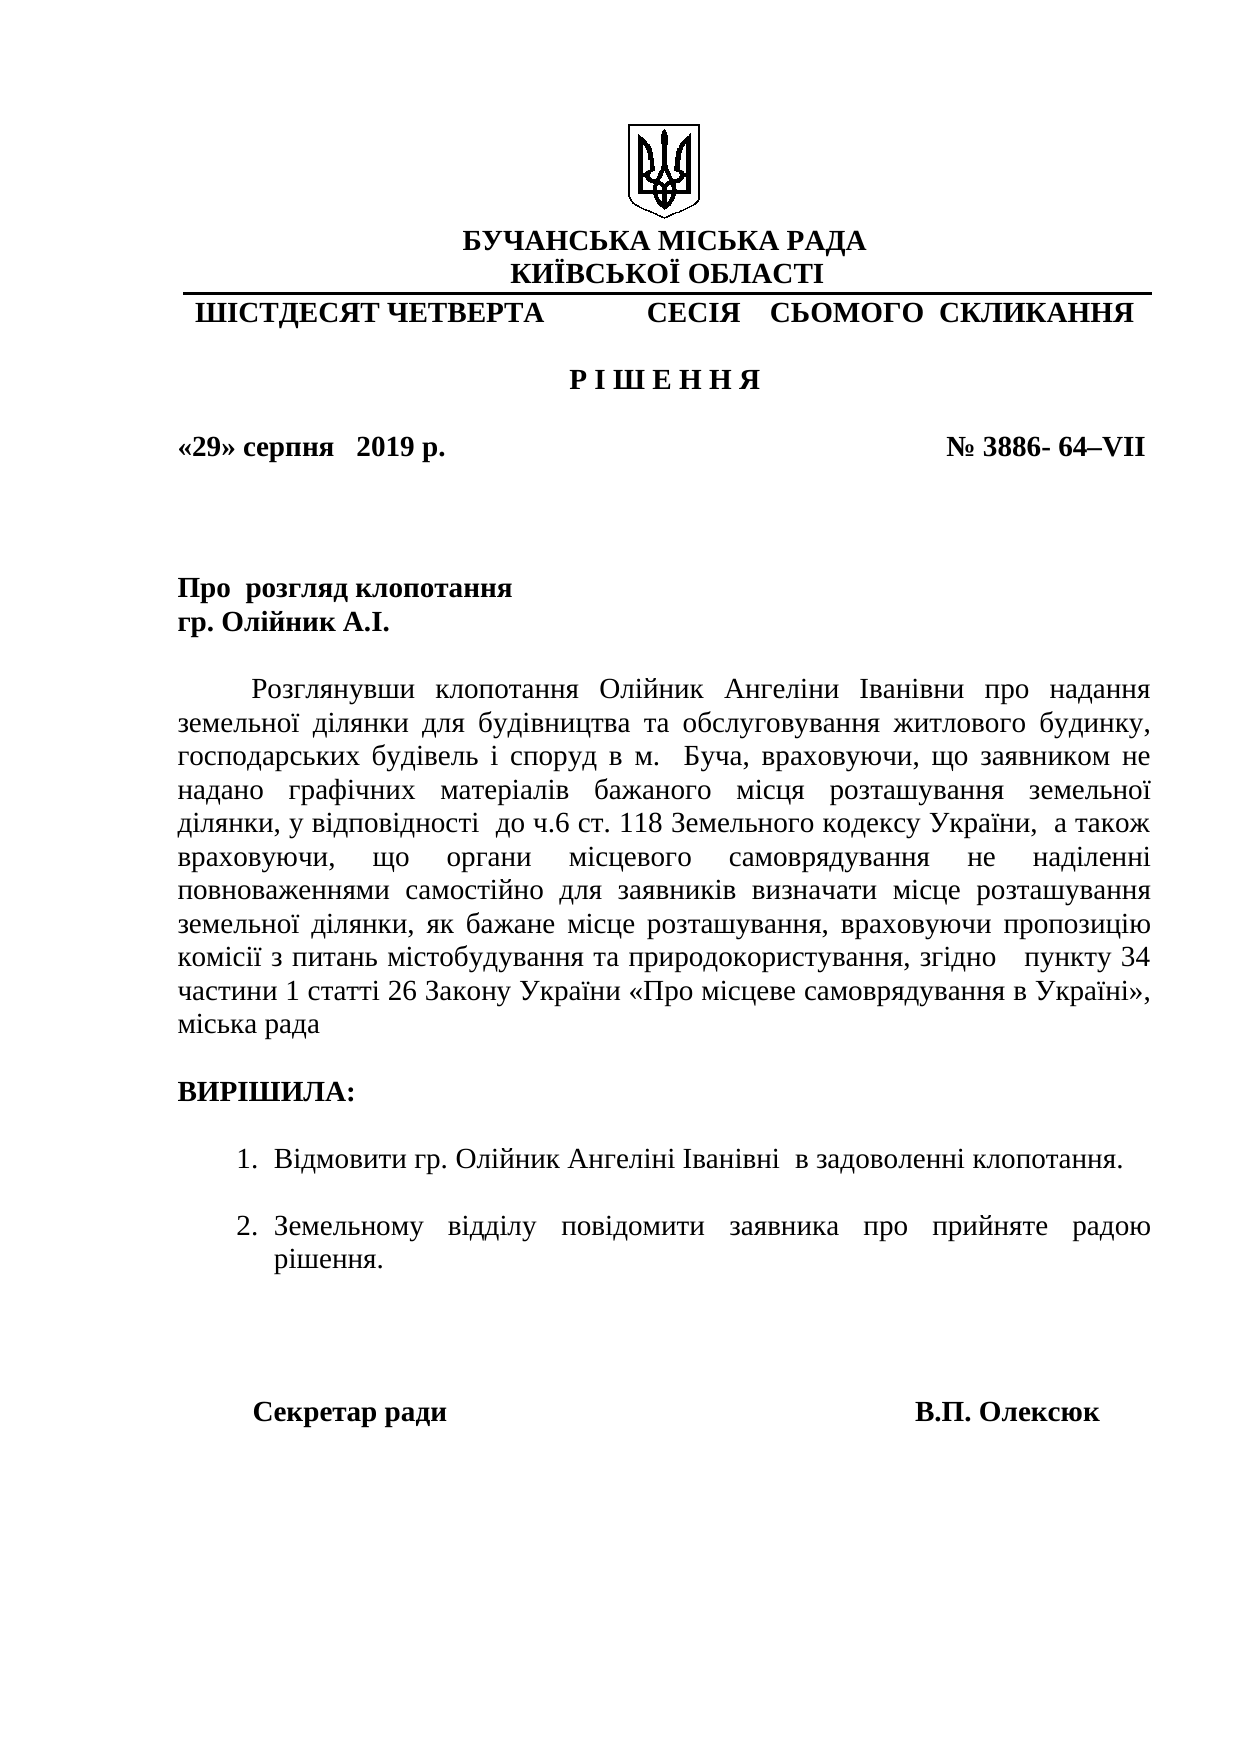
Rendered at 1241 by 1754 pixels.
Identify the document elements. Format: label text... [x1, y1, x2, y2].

text БУЧАНСЬКА МІСЬКА РАДА [177, 223, 1152, 256]
text Про розгляд клопотання [177, 571, 1152, 604]
text КИЇВСЬКОЇ ОБЛАСТІ [183, 256, 1152, 292]
text ШІСТДЕСЯТ ЧЕТВЕРТА СЕСІЯ СЬОМОГО СКЛИКАННЯ [177, 295, 1152, 329]
text Розглянувши клопотання Олійник Ангеліни Іванівни про надання земельної ділянки для будівництва та обслуговування житлового будинку, господарських будівель і споруд в м. Буча, враховуючи, що заявником не надано графічних матеріалів бажаного місця розташування земельної ділянки, у відповідності до ч.6 ст. 118 Земельного кодексу України, а також враховуючи, що органи місцевого самоврядування не наділенні повноваженнями самостійно для заявників визначати місце розташування земельної ділянки, як бажане місце розташування, враховуючи пропозицію комісії з питань містобудування та природокористування, згідно пункту 34 частини 1 статті 26 Закону України «Про місцеве самоврядування в Україні», міська рада [177, 671, 1152, 1040]
text гр. Олійник А.І. [177, 604, 1152, 638]
text «29» серпня 2019 р. № 3886- 64–VІІ [177, 429, 1152, 463]
list Земельному відділу повідомити заявника про прийняте радою рішення. [236, 1208, 1152, 1275]
text ВИРІШИЛА: [177, 1074, 1152, 1107]
text Р І Ш Е Н Н Я [177, 362, 1152, 396]
list Відмовити гр. Олійник Ангеліні Іванівні в задоволенні клопотання. [236, 1141, 1152, 1174]
list Секретар ради В.П. Олексюк [252, 1394, 1152, 1427]
